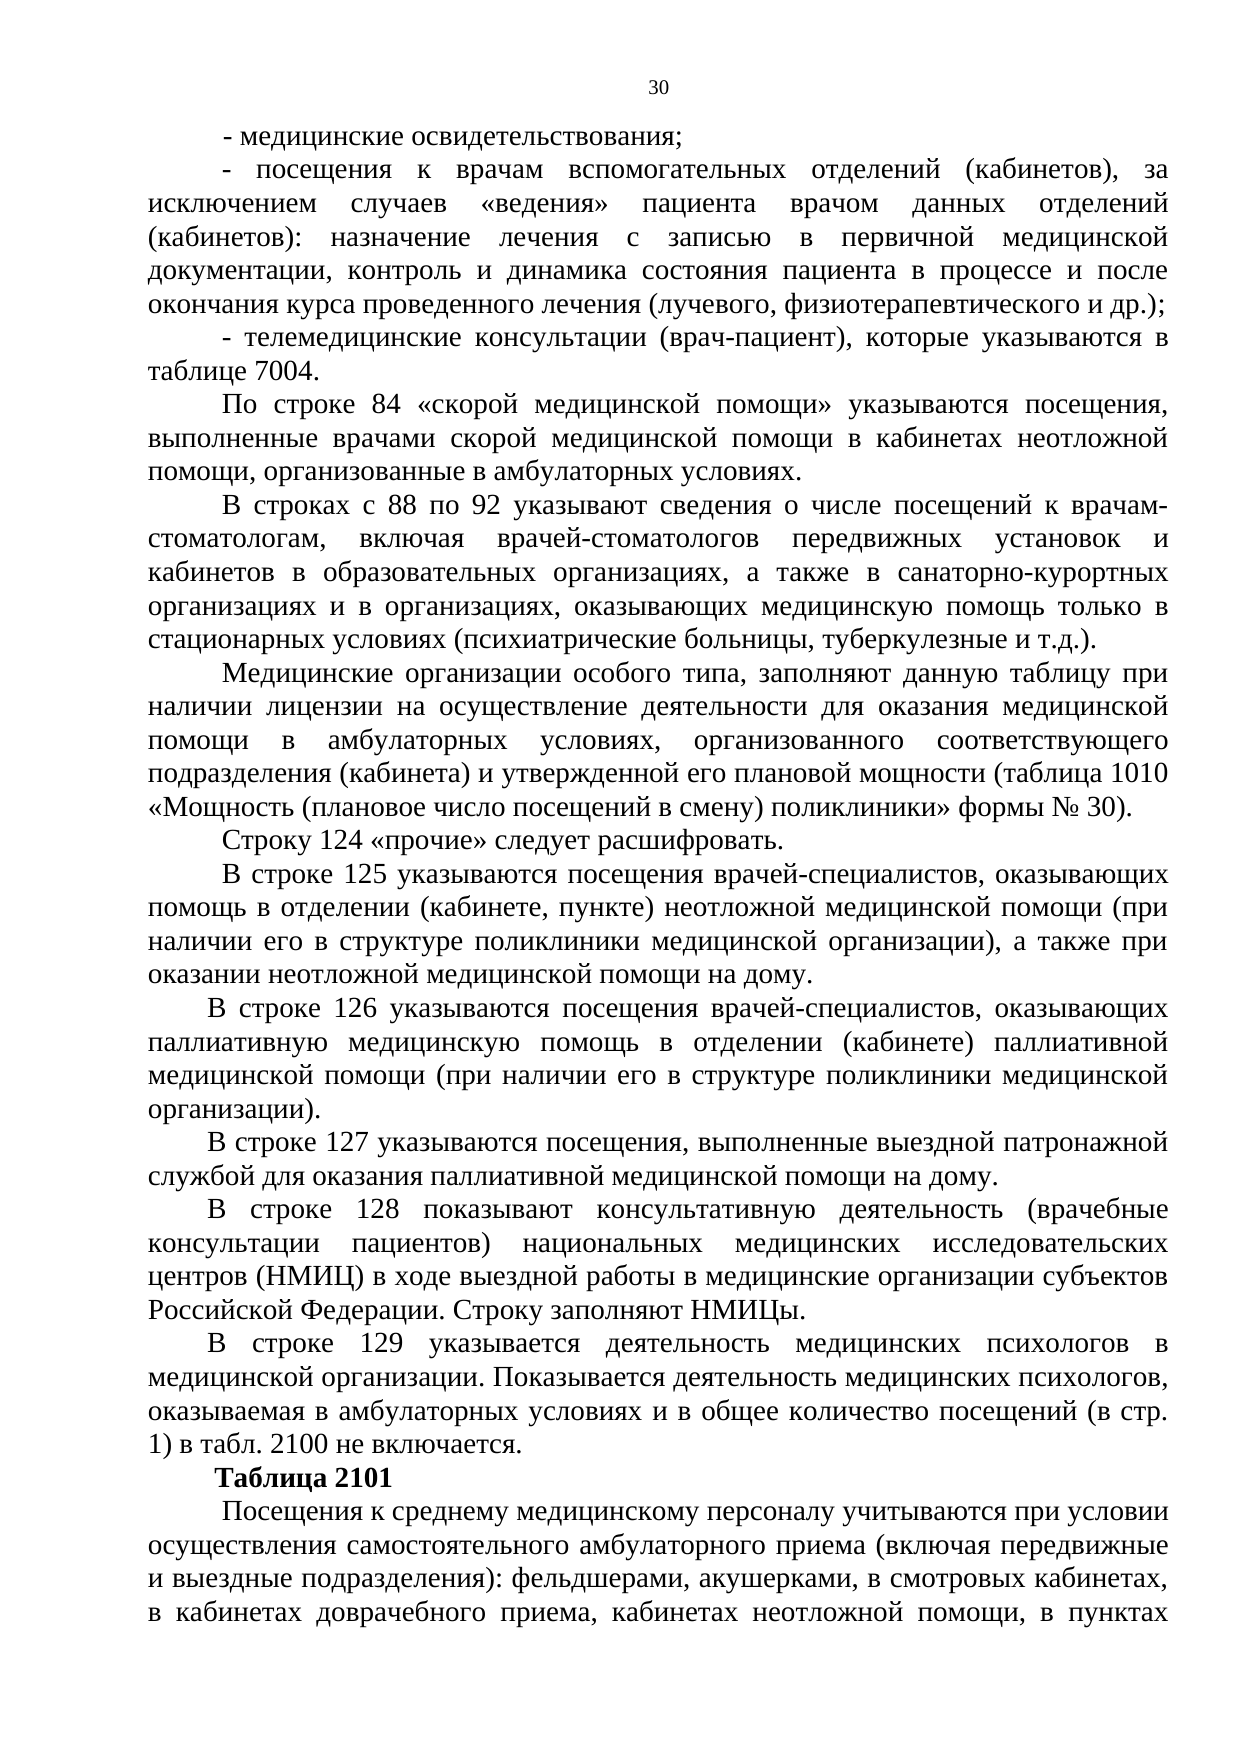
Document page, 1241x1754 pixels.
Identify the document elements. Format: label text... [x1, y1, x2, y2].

text - посещения к врачам вспомогательных отделений (кабинетов), за исключением случаев «ведения» пациента врачом данных отделений (кабинетов): назначение лечения с записью в первичной медицинской документации, контроль и динамика состояния пациента в процессе и после окончания курса проведенного лечения (лучевого, физиотерапевтического и др.); [148, 152, 1169, 319]
text В строке 129 указывается деятельность медицинских психологов в медицинской организации. Показывается деятельность медицинских психологов, оказываемая в амбулаторных условиях и в общее количество посещений (в стр. 1) в табл. 2100 не включается. [148, 1326, 1169, 1460]
text В строках с 88 по 92 указывают сведения о числе посещений к врачам-стоматологам, включая врачей-стоматологов передвижных установок и кабинетов в образовательных организациях, а также в санаторно-курортных организациях и в организациях, оказывающих медицинскую помощь только в стационарных условиях (психиатрические больницы, туберкулезные и т.д.). [148, 487, 1169, 655]
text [148, 1493, 1169, 1627]
text Строку 124 «прочие» следует расшифровать. [148, 822, 1169, 856]
text - медицинские освидетельствования; [148, 118, 1169, 152]
text - телемедицинские консультации (врач-пациент), которые указываются в таблице 7004. [148, 319, 1169, 386]
text По строке 84 «скорой медицинской помощи» указываются посещения, выполненные врачами скорой медицинской помощи в кабинетах неотложной помощи, организованные в амбулаторных условиях. [148, 386, 1169, 487]
text Медицинские организации особого типа, заполняют данную таблицу при наличии лицензии на осуществление деятельности для оказания медицинской помощи в амбулаторных условиях, организованного соответствующего подразделения (кабинета) и утвержденной его плановой мощности (таблица 1010 «Мощность (плановое число посещений в смену) поликлиники» формы № 30). [148, 655, 1169, 822]
text В строке 128 показывают консультативную деятельность (врачебные консультации пациентов) национальных медицинских исследовательских центров (НМИЦ) в ходе выездной работы в медицинские организации субъектов Российской Федерации. Строку заполняют НМИЦы. [148, 1191, 1169, 1326]
text В строке 125 указываются посещения врачей-специалистов, оказывающих помощь в отделении (кабинете, пункте) неотложной медицинской помощи (при наличии его в структуре поликлиники медицинской организации), а также при оказании неотложной медицинской помощи на дому. [148, 856, 1169, 990]
text В строке 126 указываются посещения врачей-специалистов, оказывающих паллиативную медицинскую помощь в отделении (кабинете) паллиативной медицинской помощи (при наличии его в структуре поликлиники медицинской организации). [148, 990, 1169, 1124]
text В строке 127 указываются посещения, выполненные выездной патронажной службой для оказания паллиативной медицинской помощи на дому. [148, 1124, 1169, 1191]
text Таблица 2101 [148, 1460, 1169, 1493]
